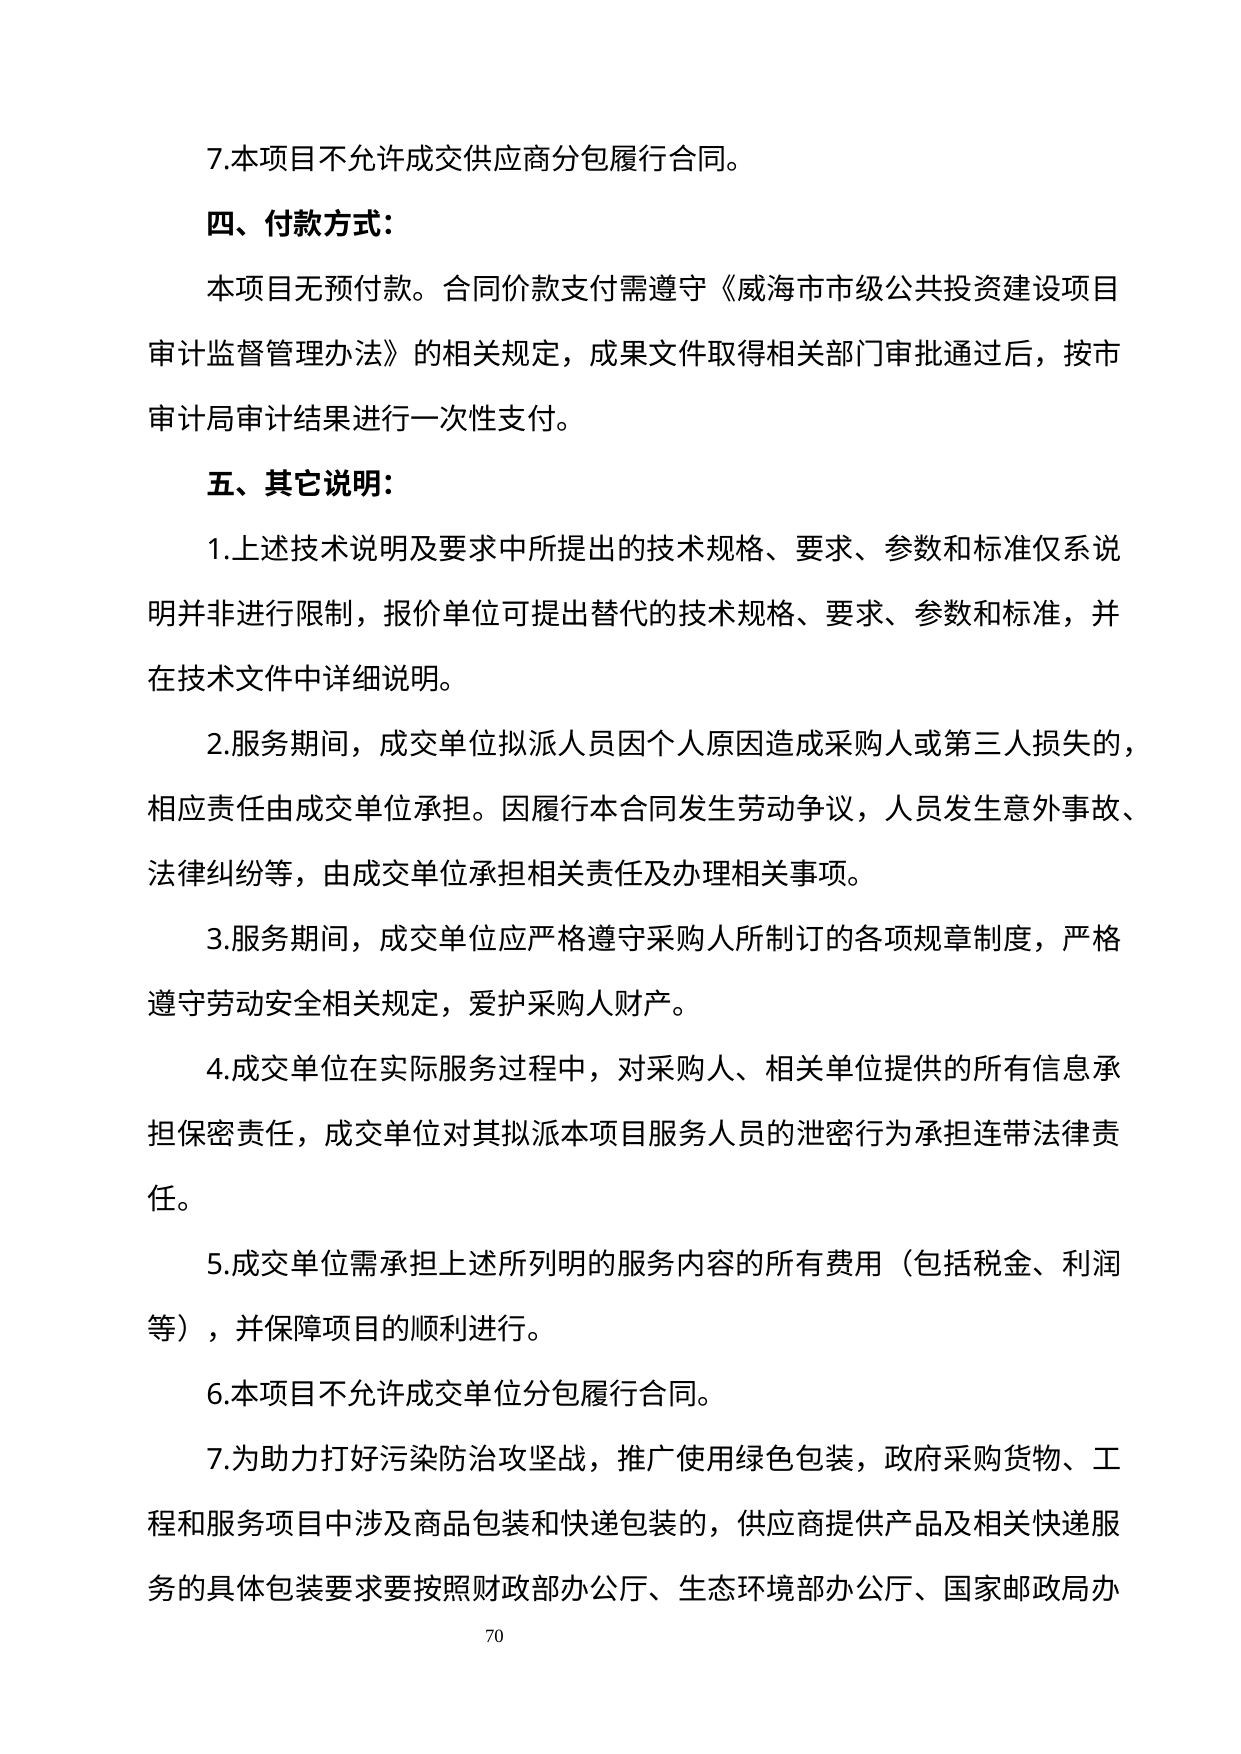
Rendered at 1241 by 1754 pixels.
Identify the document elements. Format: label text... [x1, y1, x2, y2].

text 4.成交单位在实际服务过程中，对采购人、相关单位提供的所有信息承担保密责任，成交单位对其拟派本项目服务人员的泄密行为承担连带法律责任。 [148, 1034, 1122, 1229]
text 五、其它说明： [148, 449, 1122, 514]
text 本项目无预付款。合同价款支付需遵守《威海市市级公共投资建设项目审计监督管理办法》的相关规定，成果文件取得相关部门审批通过后，按市审计局审计结果进行一次性支付。 [148, 254, 1122, 449]
text 6.本项目不允许成交单位分包履行合同。 [148, 1359, 1122, 1424]
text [148, 1424, 1122, 1619]
list 四、付款方式： [148, 189, 1122, 254]
text 1.上述技术说明及要求中所提出的技术规格、要求、参数和标准仅系说明并非进行限制，报价单位可提出替代的技术规格、要求、参数和标准，并在技术文件中详细说明。 [148, 514, 1122, 709]
text 5.成交单位需承担上述所列明的服务内容的所有费用（包括税金、利润等），并保障项目的顺利进行。 [148, 1229, 1122, 1359]
text 7.本项目不允许成交供应商分包履行合同。 [148, 124, 1122, 189]
text 2.服务期间，成交单位拟派人员因个人原因造成采购人或第三人损失的，相应责任由成交单位承担。因履行本合同发生劳动争议，人员发生意外事故、法律纠纷等，由成交单位承担相关责任及办理相关事项。 [148, 709, 1122, 904]
text 3.服务期间，成交单位应严格遵守采购人所制订的各项规章制度，严格遵守劳动安全相关规定，爱护采购人财产。 [148, 904, 1122, 1034]
